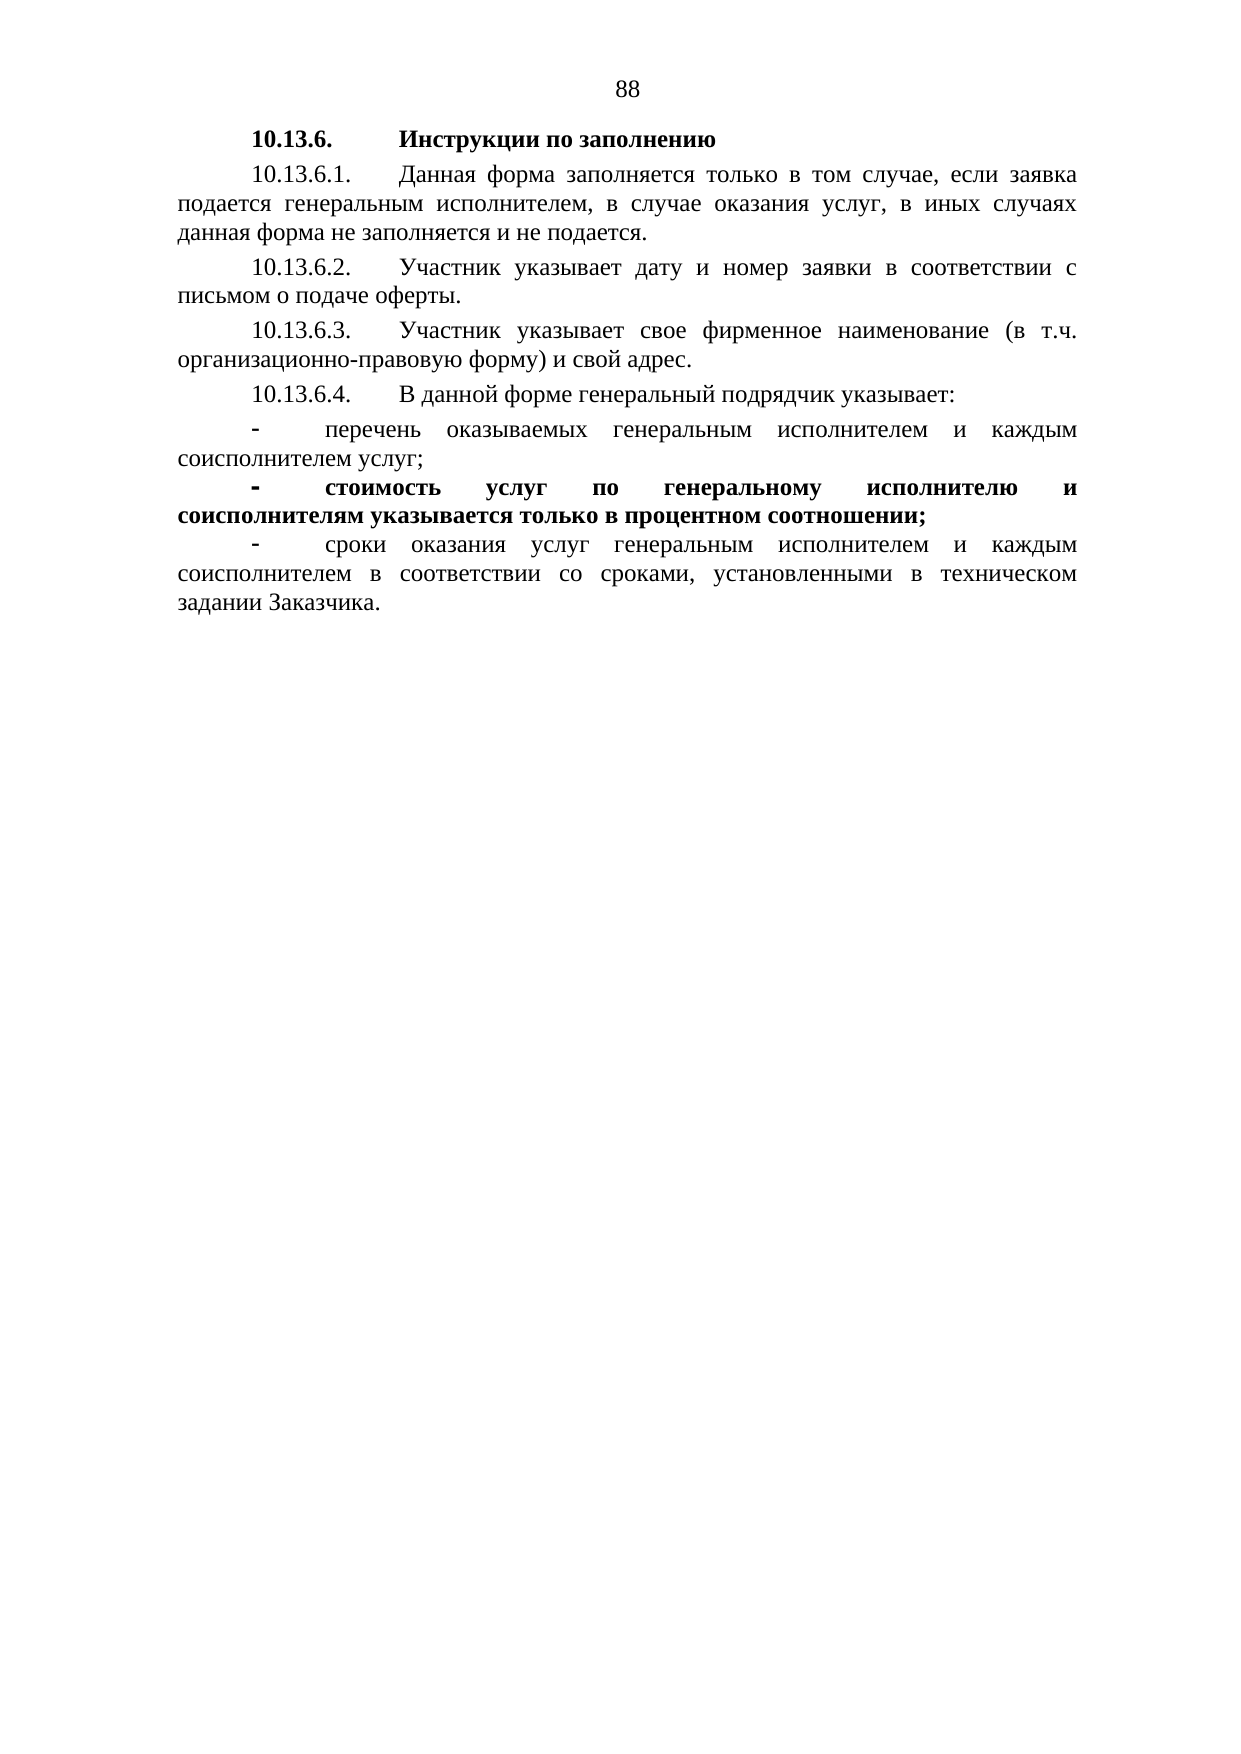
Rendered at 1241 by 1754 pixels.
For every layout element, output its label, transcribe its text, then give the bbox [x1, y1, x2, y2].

list перечень оказываемых генеральным исполнителем и каждым соисполнителем услуг; [177, 414, 1078, 472]
list Данная форма заполняется только в том случае, если заявка подается генеральным исполнителем, в случае оказания услуг, в иных случаях данная форма не заполняется и не подается. [177, 159, 1078, 246]
list Инструкции по заполнению [177, 124, 1078, 153]
list Участник указывает свое фирменное наименование (в т.ч. организационно-правовую форму) и свой адрес. [177, 316, 1078, 373]
list В данной форме генеральный подрядчик указывает: [177, 379, 1078, 408]
list стоимость услуг по генеральному исполнителю и соисполнителям указывается только в процентном соотношении; [177, 472, 1078, 529]
list сроки оказания услуг генеральным исполнителем и каждым соисполнителем в соответствии со сроками, установленными в техническом задании Заказчика. [177, 529, 1078, 616]
list Участник указывает дату и номер заявки в соответствии с письмом о подаче оферты. [177, 252, 1078, 309]
